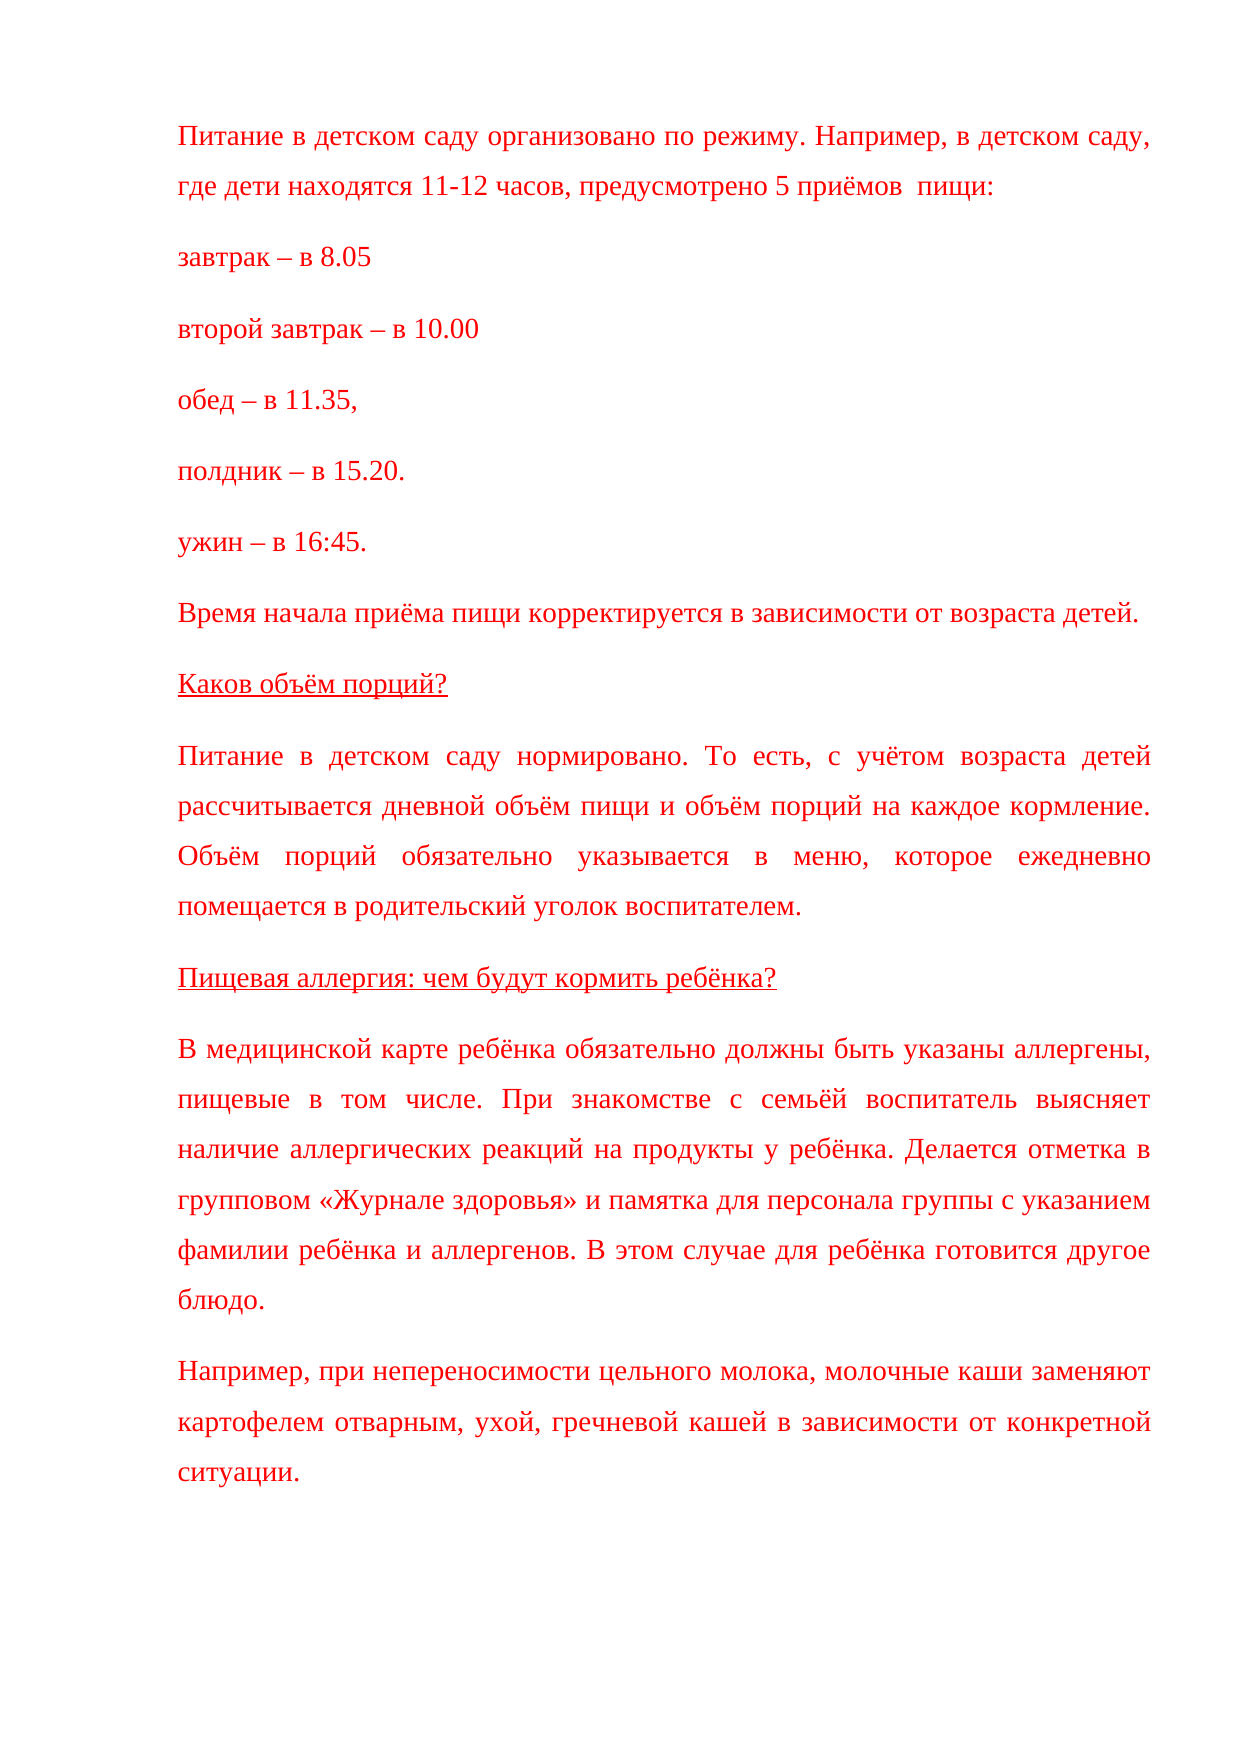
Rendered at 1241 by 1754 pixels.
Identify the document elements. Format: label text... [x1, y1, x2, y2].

text второй завтрак – в 10.00 [177, 311, 1152, 344]
text ужин – в 16:45. [177, 524, 1152, 558]
text Питание в детском саду нормировано. То есть, с учётом возраста детей рассчитывается дневной объём пищи и объём порций на каждое кормление. Объём порций обязательно указывается в меню, которое ежедневно помещается в родительский уголок воспитателем. [177, 738, 1152, 922]
text Например, при непереносимости цельного молока, молочные каши заменяют картофелем отварным, ухой, гречневой кашей в зависимости от конкретной ситуации. [177, 1353, 1152, 1488]
text Каков объём порций? [177, 666, 1152, 700]
text В медицинской карте ребёнка обязательно должны быть указаны аллергены, пищевые в том числе. При знакомстве с семьёй воспитатель выясняет наличие аллергических реакций на продукты у ребёнка. Делается отметка в групповом «Журнале здоровья» и памятка для персонала группы с указанием фамилии ребёнка и аллергенов. В этом случае для ребёнка готовится другое блюдо. [177, 1031, 1152, 1316]
text полдник – в 15.20. [177, 453, 1152, 487]
text Питание в детском саду организовано по режиму. Например, в детском саду, где дети находятся 11-12 часов, предусмотрено 5 приёмов пищи: [177, 118, 1152, 202]
text обед – в 11.35, [177, 382, 1152, 415]
text Пищевая аллергия: чем будут кормить ребёнка? [177, 960, 1152, 993]
text завтрак – в 8.05 [177, 239, 1152, 273]
text Время начала приёма пищи корректируется в зависимости от возраста детей. [177, 595, 1152, 629]
